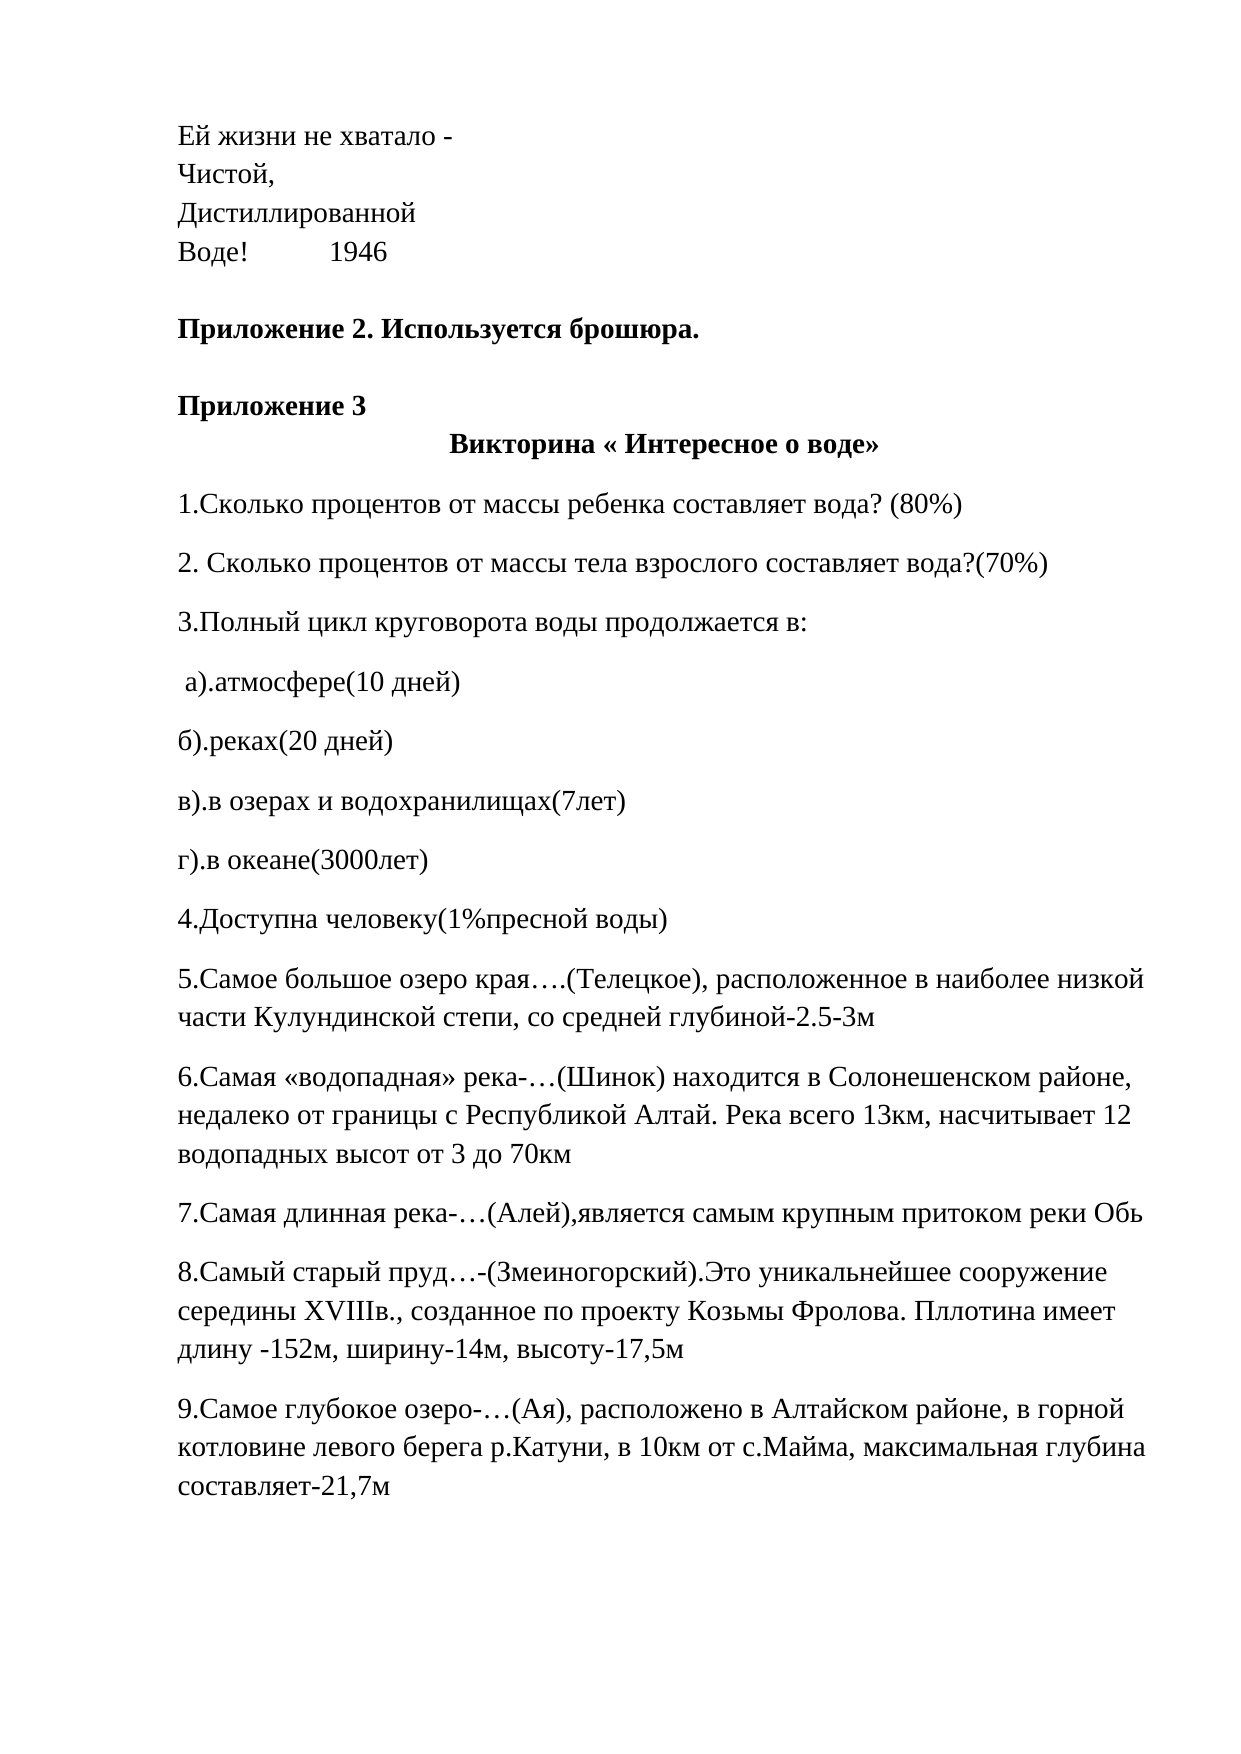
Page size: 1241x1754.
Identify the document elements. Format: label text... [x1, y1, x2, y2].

text 6.Самая «водопадная» река-…(Шинок) находится в Солонешенском районе, недалеко от границы с Республикой Алтай. Река всего 13км, насчитывает 12 водопадных высот от 3 до 70км [177, 1059, 1152, 1169]
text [177, 118, 1152, 267]
text 4.Доступна человеку(1%пресной воды) [177, 901, 1152, 935]
text 9.Самое глубокое озеро-…(Ая), расположено в Алтайском районе, в горной котловине левого берега р.Катуни, в 10км от с.Майма, максимальная глубина составляет-21,7м [177, 1391, 1152, 1502]
text а).атмосфере(10 дней) [177, 664, 1152, 697]
text б).реках(20 дней) [177, 723, 1152, 757]
text 8.Самый старый пруд…-(Змеиногорский).Это уникальнейшее сооружение середины XVIIIв., созданное по проекту Козьмы Фролова. Пллотина имеет длину -152м, ширину-14м, высоту-17,5м [177, 1254, 1152, 1365]
text 2. Сколько процентов от массы тела взрослого составляет вода?(70%) [177, 545, 1152, 579]
text Приложение 2. Используется брошюра. [177, 311, 1152, 344]
text в).в озерах и водохранилищах(7лет) [177, 783, 1152, 816]
text Викторина « Интересное о воде» [177, 426, 1152, 460]
text 7.Самая длинная река-…(Алей),является самым крупным притоком реки Обь [177, 1195, 1152, 1229]
text 3.Полный цикл круговорота воды продолжается в: [177, 604, 1152, 638]
text г).в океане(3000лет) [177, 842, 1152, 876]
text Приложение 3 [177, 388, 1152, 421]
text 1.Сколько процентов от массы ребенка составляет вода? (80%) [177, 486, 1152, 519]
text 5.Самое большое озеро края….(Телецкое), расположенное в наиболее низкой части Кулундинской степи, со средней глубиной-2.5-3м [177, 961, 1152, 1033]
